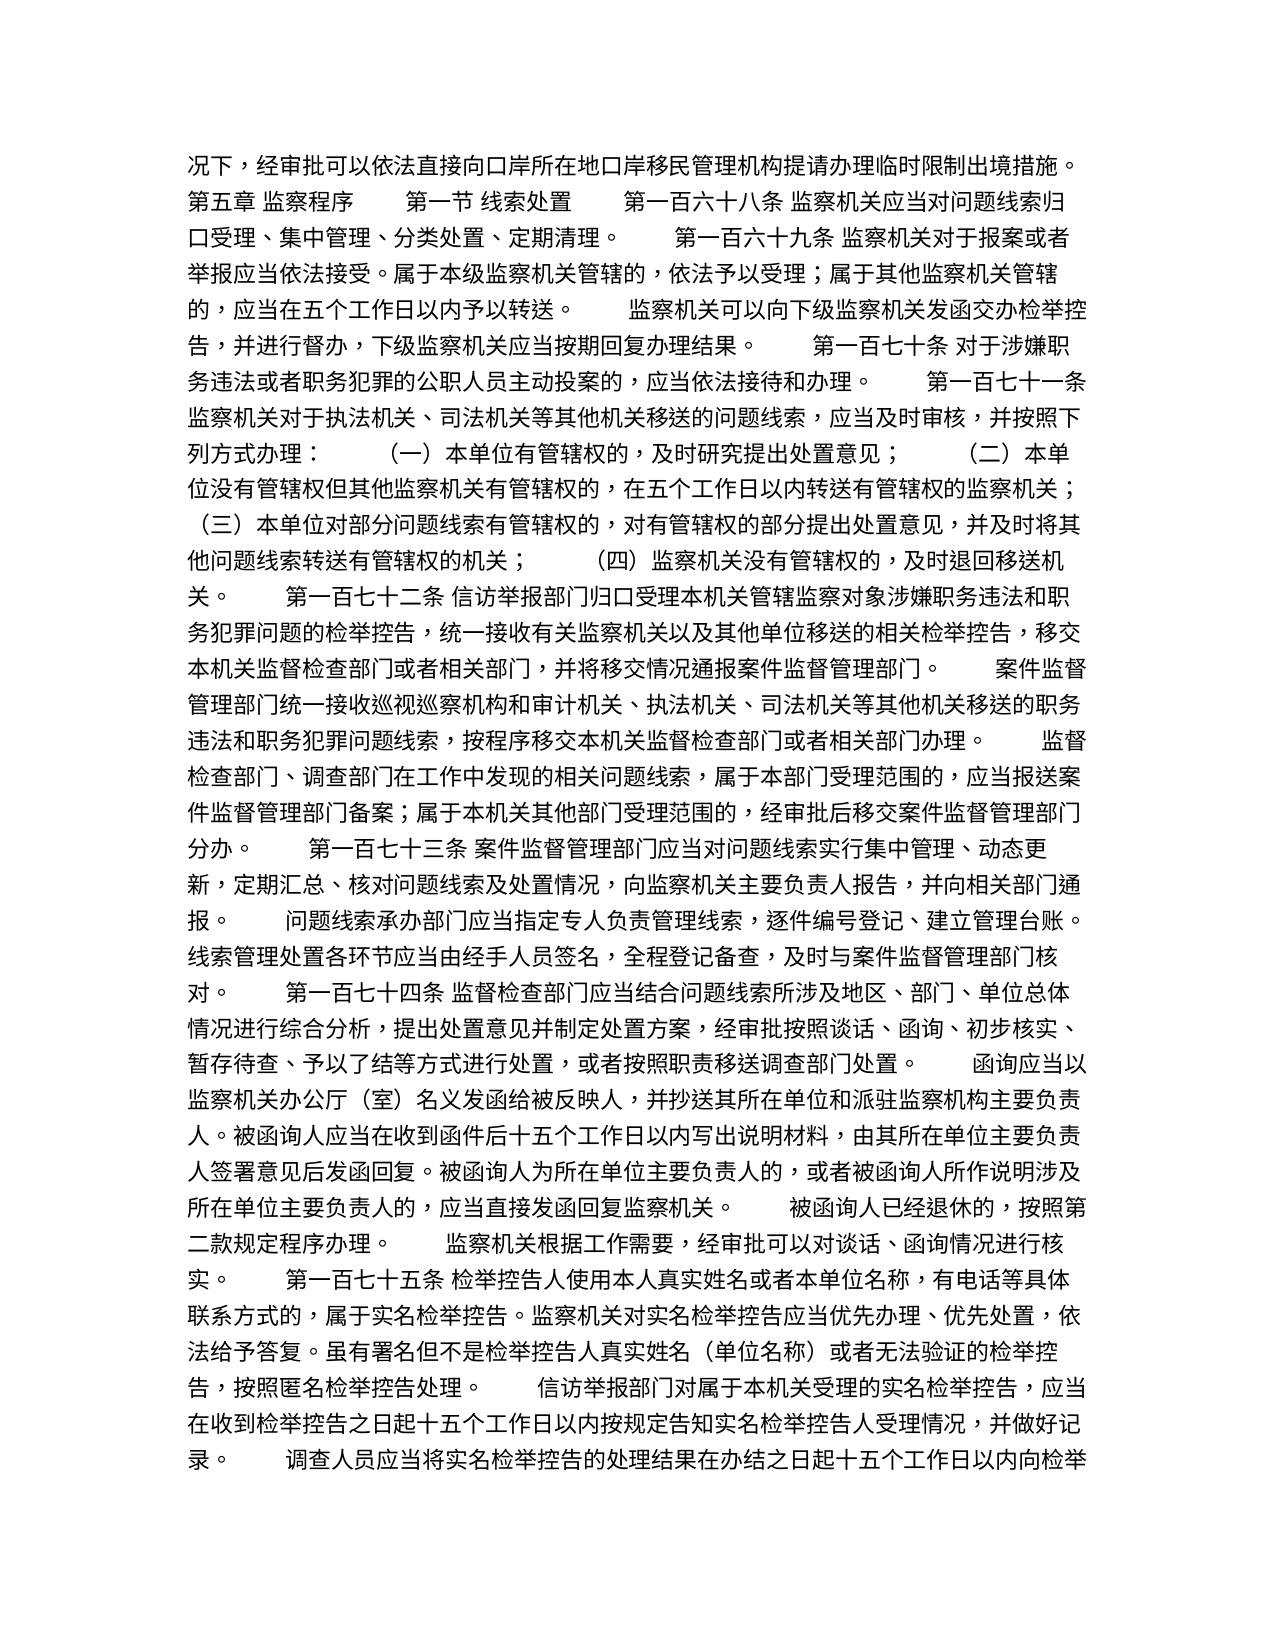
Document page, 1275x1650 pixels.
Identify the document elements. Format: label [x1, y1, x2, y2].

text [187, 150, 1087, 1475]
